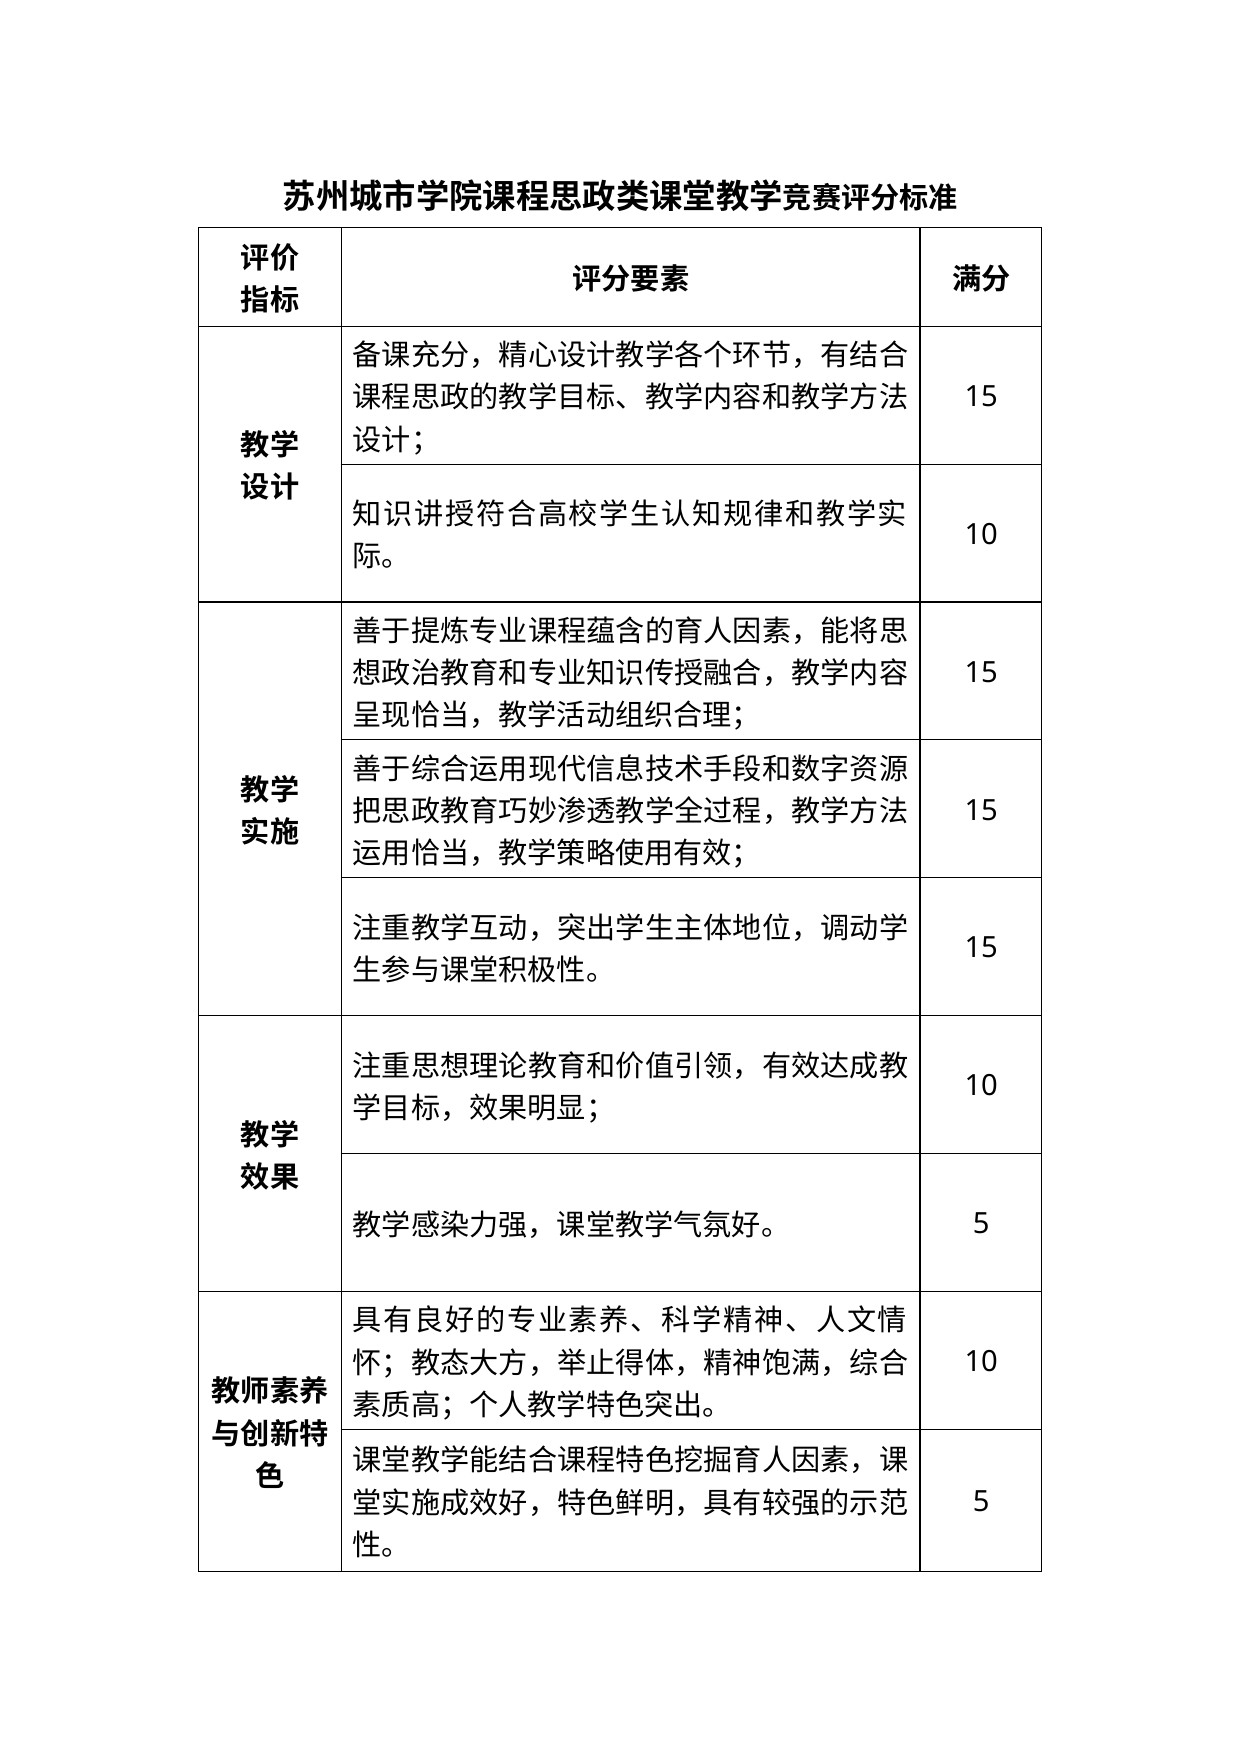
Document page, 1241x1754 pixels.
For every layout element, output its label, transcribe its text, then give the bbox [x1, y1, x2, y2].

table_cell 10 [921, 1292, 1041, 1429]
table_cell 善于综合运用现代信息技术手段和数字资源把思政教育巧妙渗透教学全过程，教学方法运用恰当，教学策略使用有效； [342, 740, 919, 877]
table_cell 10 [921, 1016, 1041, 1153]
table_cell 注重教学互动，突出学生主体地位，调动学生参与课堂积极性。 [342, 878, 919, 1015]
table_cell 教学 效果 [199, 1016, 341, 1291]
table_cell 15 [921, 603, 1041, 739]
text 苏州城市学院课程思政类课堂教学竞赛评分标准 [187, 162, 1053, 227]
table_cell 知识讲授符合高校学生认知规律和教学实际。 [342, 465, 919, 601]
table_header 满分 [921, 228, 1041, 326]
table_header 评价 指标 [199, 228, 341, 326]
table_cell 教学 设计 [199, 327, 341, 601]
table_cell 5 [921, 1154, 1041, 1291]
table_cell 10 [921, 465, 1041, 601]
table_cell 备课充分，精心设计教学各个环节，有结合课程思政的教学目标、教学内容和教学方法设计； [342, 327, 919, 463]
table_cell 15 [921, 878, 1041, 1015]
table_cell 善于提炼专业课程蕴含的育人因素，能将思想政治教育和专业知识传授融合，教学内容呈现恰当，教学活动组织合理； [342, 603, 919, 739]
table_cell 课堂教学能结合课程特色挖掘育人因素，课堂实施成效好，特色鲜明，具有较强的示范性。 [342, 1430, 919, 1571]
table_cell 教师素养与创新特色 [199, 1292, 341, 1571]
table_cell 具有良好的专业素养、科学精神、人文情怀；教态大方，举止得体，精神饱满，综合素质高；个人教学特色突出。 [342, 1292, 919, 1429]
table_cell 15 [921, 327, 1041, 463]
table_cell 注重思想理论教育和价值引领，有效达成教学目标，效果明显； [342, 1016, 919, 1153]
table_cell 教学 实施 [199, 603, 341, 1015]
table_header 评分要素 [342, 228, 919, 326]
table_cell 5 [921, 1430, 1041, 1571]
table_cell 15 [921, 740, 1041, 877]
table_cell 教学感染力强，课堂教学气氛好。 [342, 1154, 919, 1291]
